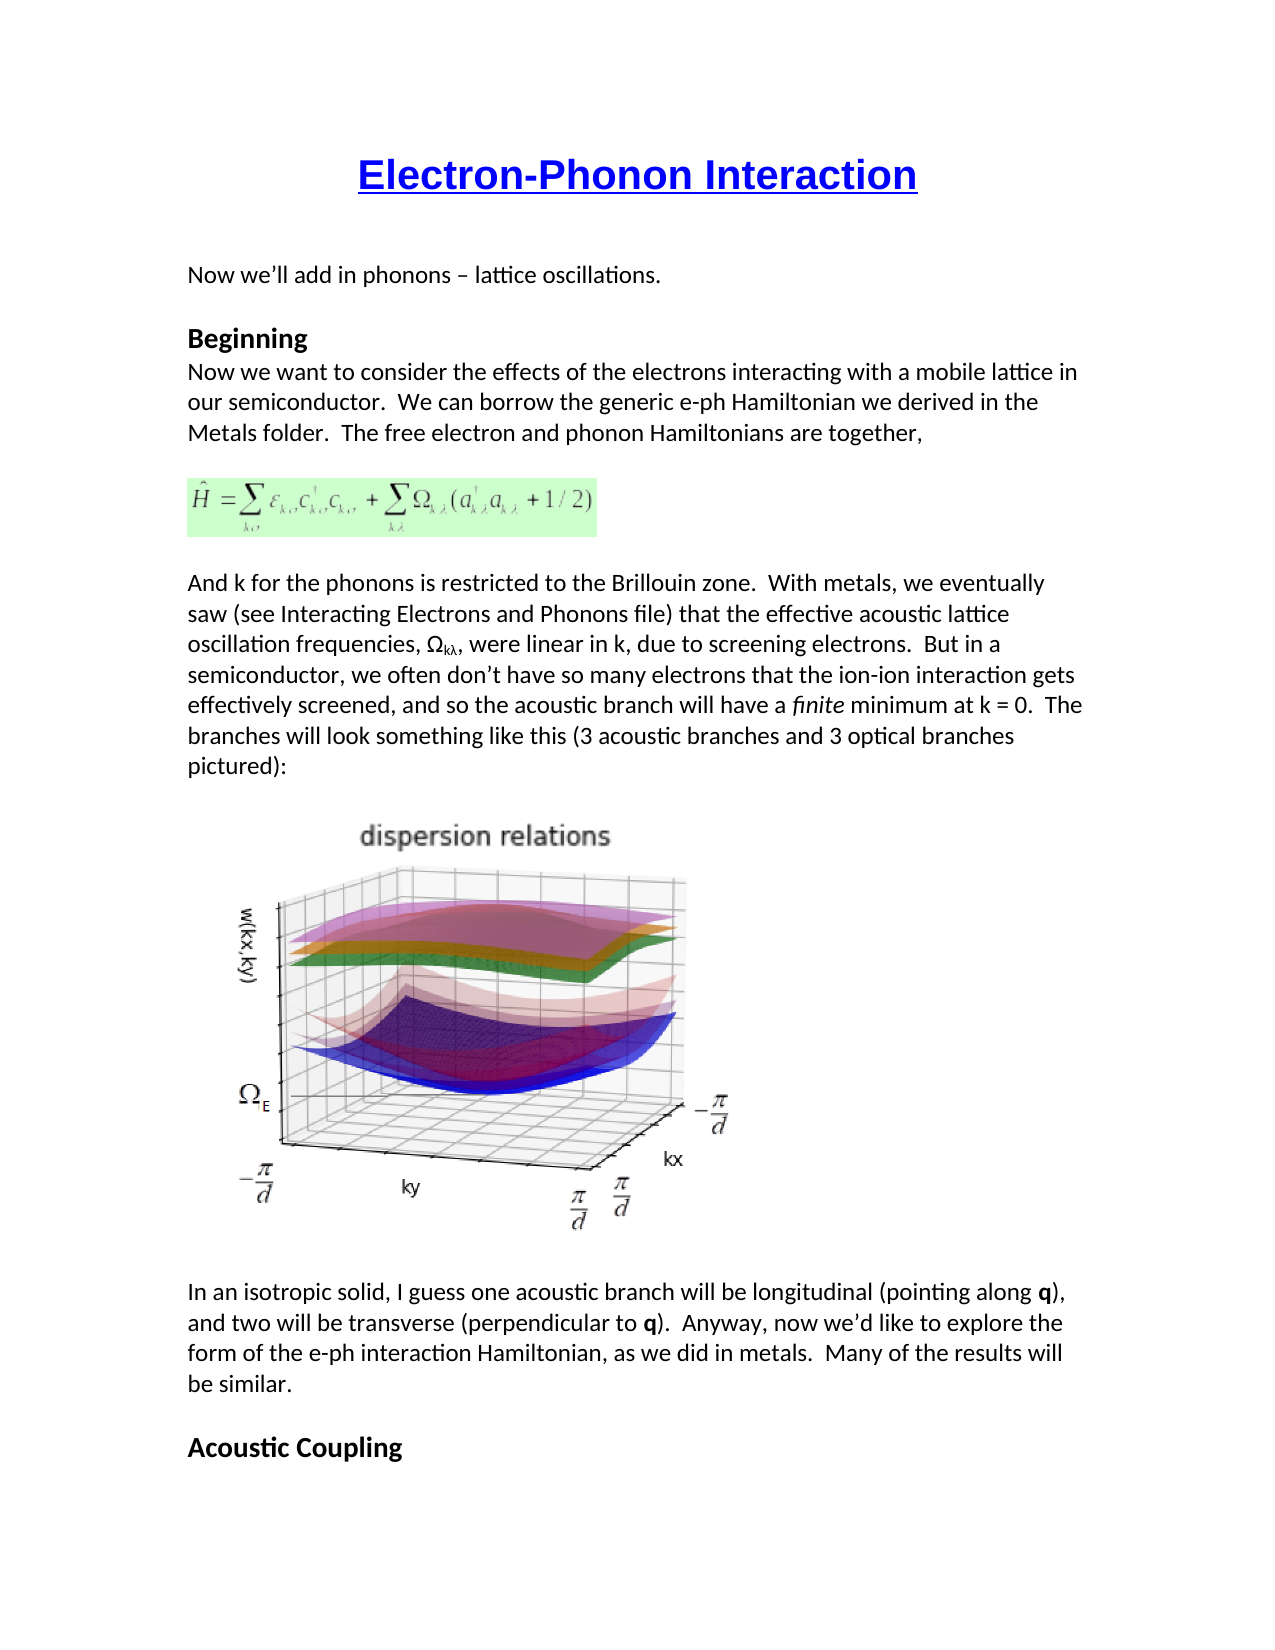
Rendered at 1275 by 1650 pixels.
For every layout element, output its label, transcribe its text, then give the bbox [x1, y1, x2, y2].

text And k for the phonons is restricted to the Brillouin zone. With metals, we eventually saw (see Interacting Electrons and Phonons file) that the effective acoustic lattice oscillation frequencies, Ωkλ, were linear in k, due to screening electrons. But in a semiconductor, we often don’t have so many electrons that the ion-ion interaction gets effectively screened, and so the acoustic branch will have a finite minimum at k = 0. The branches will look something like this (3 acoustic branches and 3 optical branches pictured): [187, 567, 1087, 781]
picture [187, 811, 755, 1246]
text In an isotropic solid, I guess one acoustic branch will be longitudinal (pointing along q), and two will be transverse (perpendicular to q). Anyway, now we’d like to explore the form of the e-ph interaction Hamiltonian, as we did in metals. Many of the results will be similar. [187, 1276, 1087, 1398]
text Electron-Phonon Interaction [187, 150, 1087, 198]
text Now we’ll add in phonons – lattice oscillations. [187, 259, 1087, 289]
text Acoustic Coupling [187, 1429, 1087, 1464]
text Now we want to consider the effects of the electrons interacting with a mobile lattice in our semiconductor. We can borrow the generic e-ph Hamiltonian we derived in the Metals folder. The free electron and phonon Hamiltonians are together, [187, 356, 1087, 447]
text Beginning [187, 320, 1087, 356]
